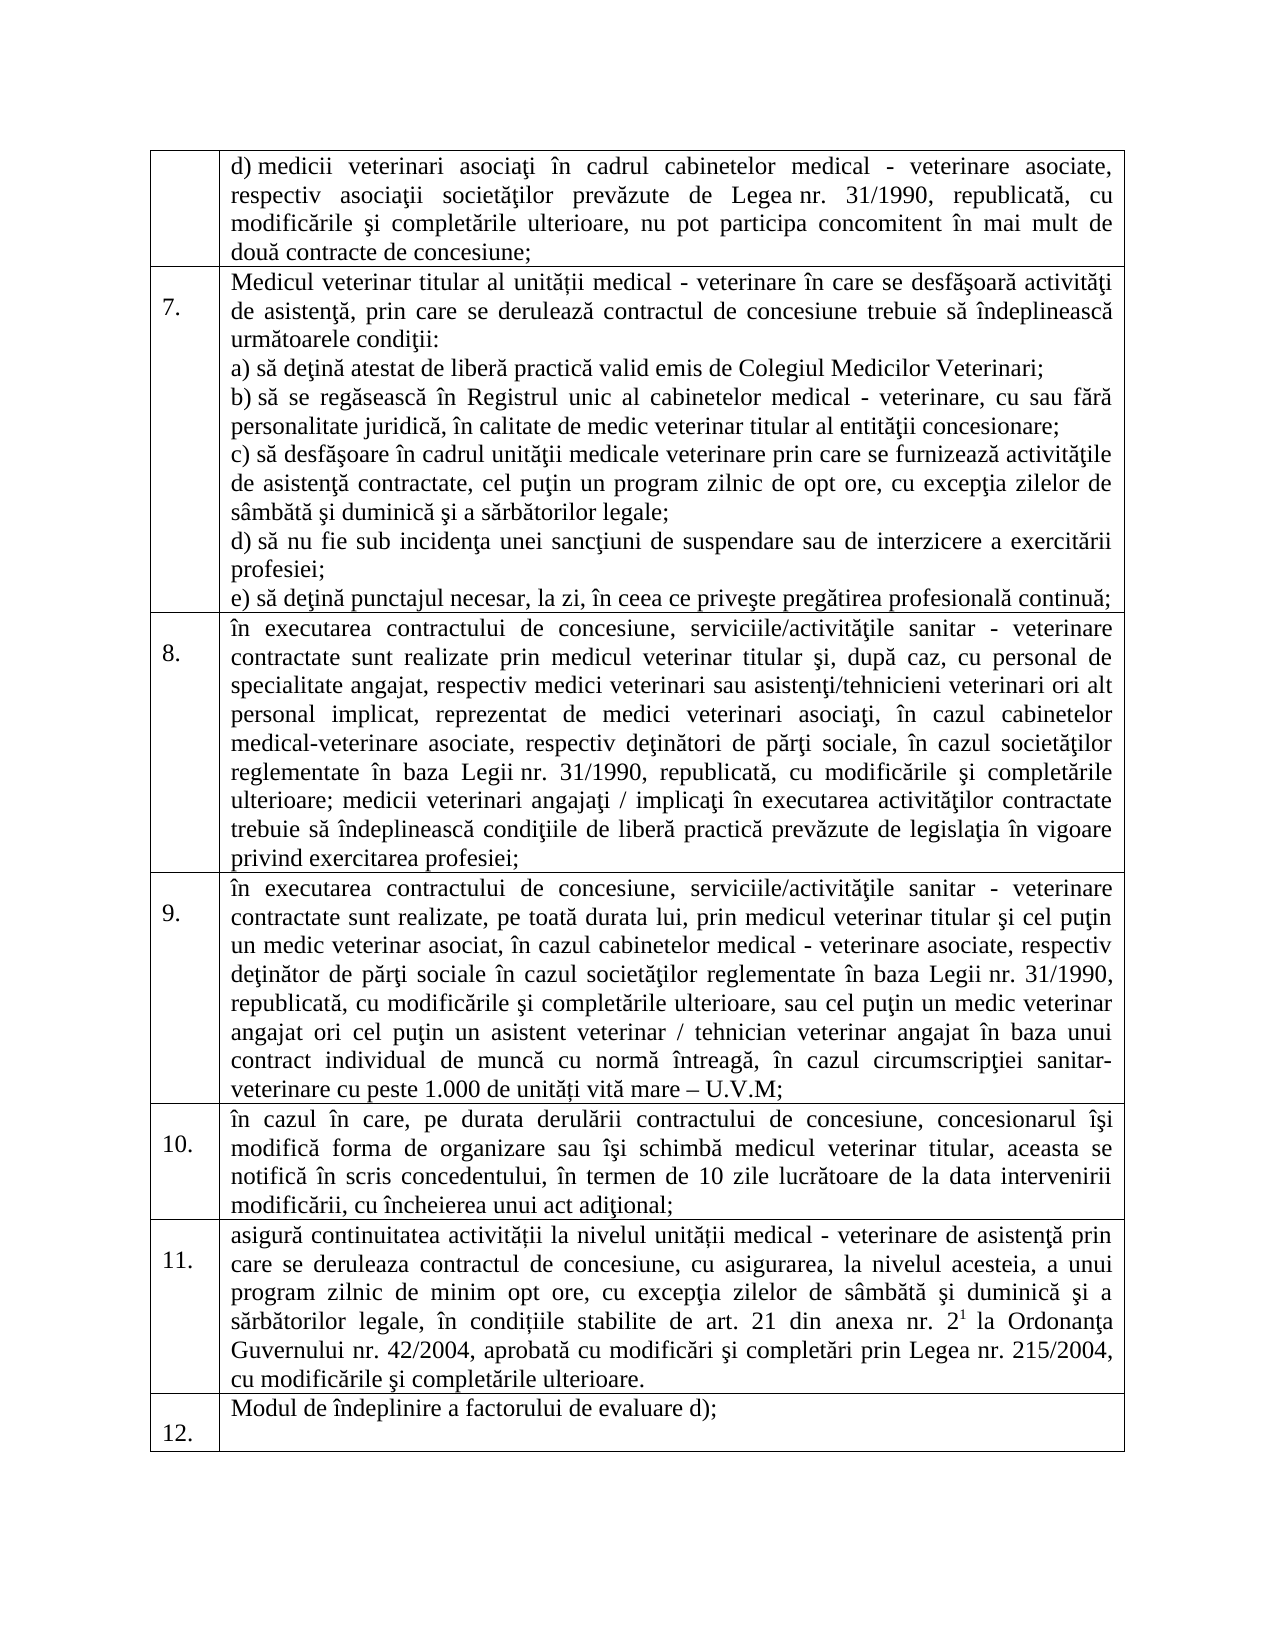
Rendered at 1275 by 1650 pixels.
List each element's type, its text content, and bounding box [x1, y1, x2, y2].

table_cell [220, 151, 1124, 266]
table_cell Modul de îndeplinire a factorului de evaluare d); [220, 1394, 1124, 1451]
table_cell 11. [151, 1220, 219, 1392]
table_cell 8. [151, 613, 219, 872]
table_cell 7. [151, 267, 219, 612]
table_cell 12. [151, 1394, 219, 1451]
table_cell în executarea contractului de concesiune, serviciile/activităţile sanitar - veterinare contractate sunt realizate, pe toată durata lui, prin medicul veterinar titular şi cel puţin un medic veterinar asociat, în cazul cabinetelor medical - veterinare asociate, respectiv deţinător de părţi sociale în cazul societăţilor reglementate în baza Legii nr. 31/1990, republicată, cu modificările şi completările ulterioare, sau cel puţin un medic veterinar angajat ori cel puţin un asistent veterinar / tehnician veterinar angajat în baza unui contract individual de muncă cu normă întreagă, în cazul circumscripţiei sanitar-veterinare cu peste 1.000 de unități vită mare – U.V.M; [220, 873, 1124, 1103]
table_cell Medicul veterinar titular al unității medical - veterinare în care se desfăşoară activităţi de asistenţă, prin care se derulează contractul de concesiune trebuie să îndeplinească următoarele condiţii: a) să deţină atestat de liberă practică valid emis de Colegiul Medicilor Veterinari; b) să se regăsească în Registrul unic al cabinetelor medical - veterinare, cu sau fără personalitate juridică, în calitate de medic veterinar titular al entităţii concesionare; c) să desfăşoare în cadrul unităţii medicale veterinare prin care se furnizează activităţile de asistenţă contractate, cel puţin un program zilnic de opt ore, cu excepţia zilelor de sâmbătă şi duminică şi a sărbătorilor legale; d) să nu fie sub incidenţa unei sancţiuni de suspendare sau de interzicere a exercitării profesiei; e) să deţină punctajul necesar, la zi, în ceea ce priveşte pregătirea profesională continuă; [220, 267, 1124, 612]
table_cell în executarea contractului de concesiune, serviciile/activităţile sanitar - veterinare contractate sunt realizate prin medicul veterinar titular şi, după caz, cu personal de specialitate angajat, respectiv medici veterinari sau asistenţi/tehnicieni veterinari ori alt personal implicat, reprezentat de medici veterinari asociaţi, în cazul cabinetelor medical-veterinare asociate, respectiv deţinători de părţi sociale, în cazul societăţilor reglementate în baza Legii nr. 31/1990, republicată, cu modificările şi completările ulterioare; medicii veterinari angajaţi / implicaţi în executarea activităţilor contractate trebuie să îndeplinească condiţiile de liberă practică prevăzute de legislaţia în vigoare privind exercitarea profesiei; [220, 613, 1124, 872]
table_cell în cazul în care, pe durata derulării contractului de concesiune, concesionarul îşi modifică forma de organizare sau îşi schimbă medicul veterinar titular, aceasta se notifică în scris concedentului, în termen de 10 zile lucrătoare de la data intervenirii modificării, cu încheierea unui act adiţional; [220, 1104, 1124, 1219]
table_cell 10. [151, 1104, 219, 1219]
table_cell 6. [151, 151, 219, 266]
table_cell asigură continuitatea activității la nivelul unității medical - veterinare de asistenţă prin care se deruleaza contractul de concesiune, cu asigurarea, la nivelul acesteia, a unui program zilnic de minim opt ore, cu excepţia zilelor de sâmbătă şi duminică şi a sărbătorilor legale, în condițiile stabilite de art. 21 din anexa nr. 21 la Ordonanţa Guvernului nr. 42/2004, aprobată cu modificări şi completări prin Legea nr. 215/2004, cu modificările şi completările ulterioare. [220, 1220, 1124, 1392]
table_cell 9. [151, 873, 219, 1103]
